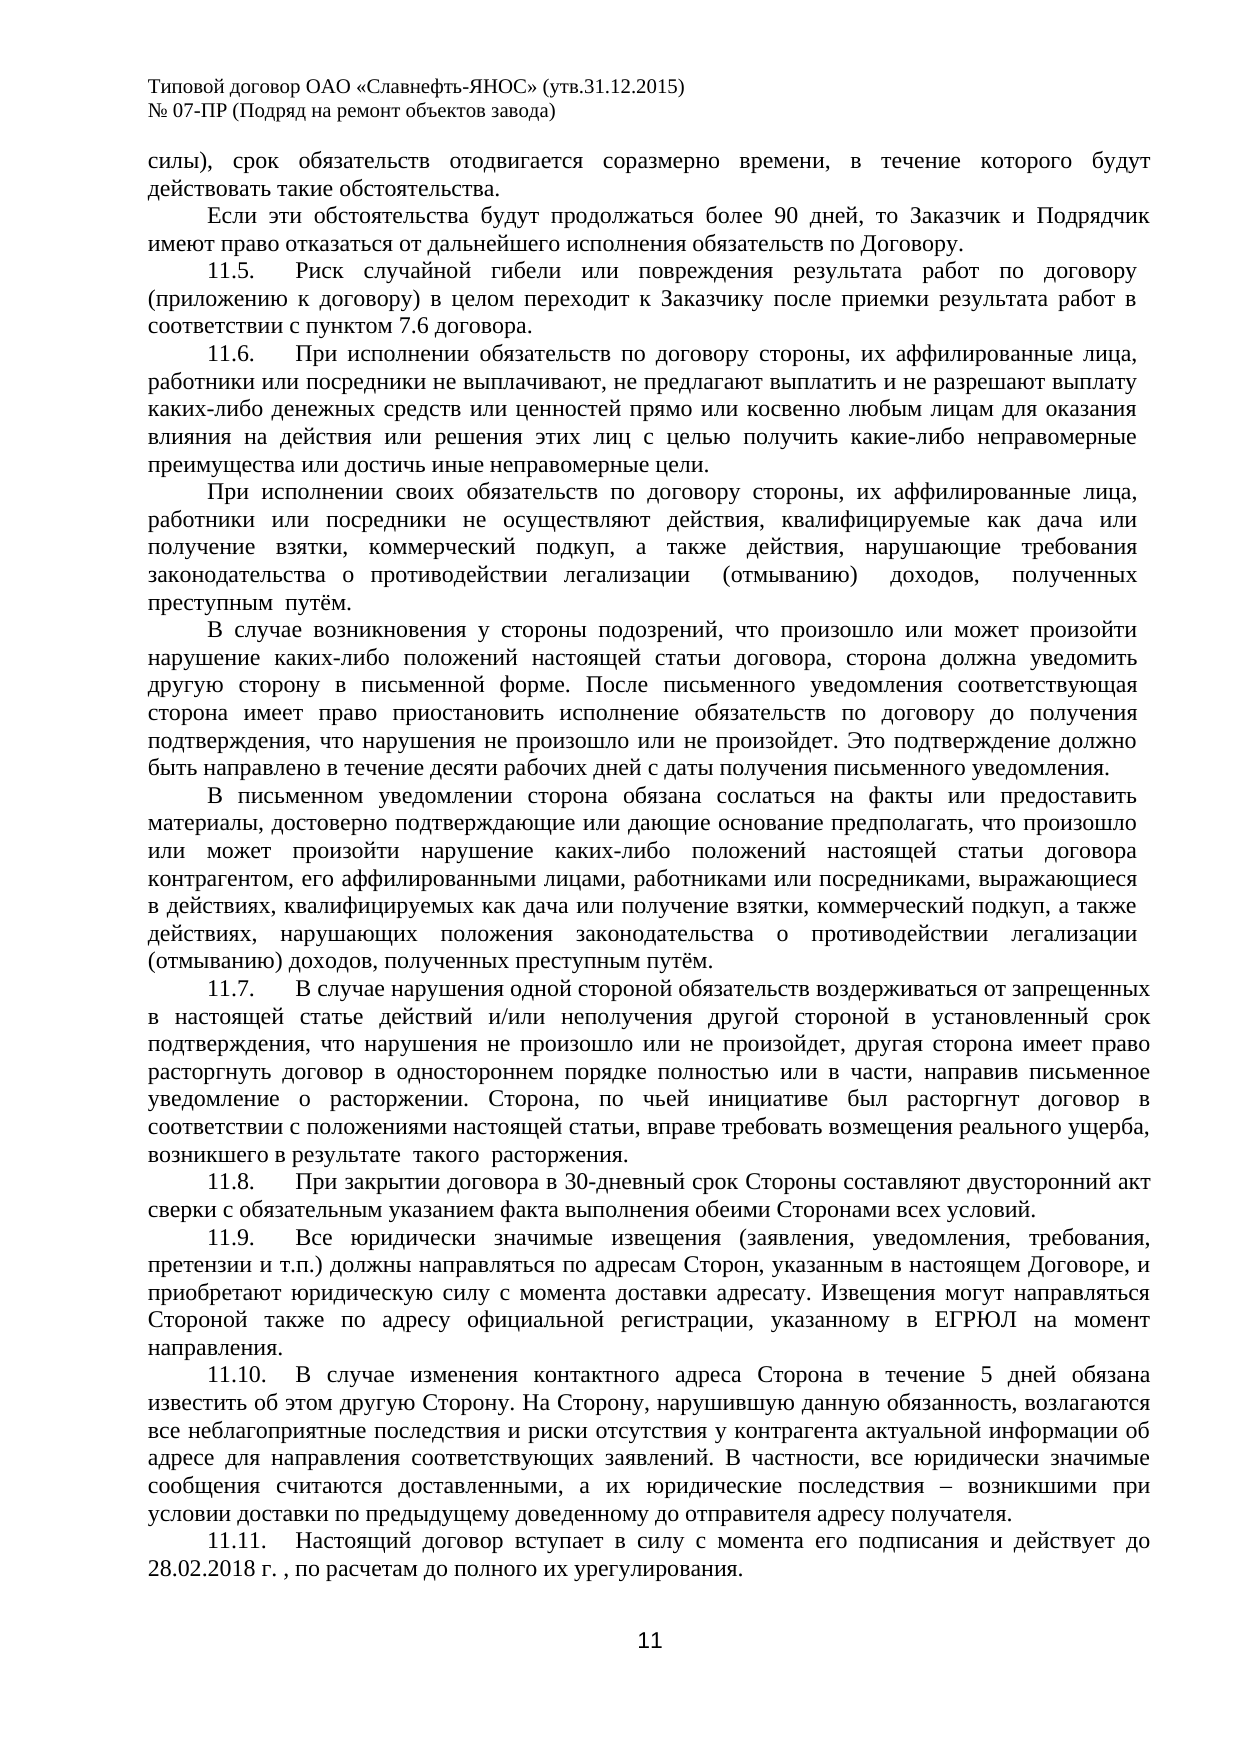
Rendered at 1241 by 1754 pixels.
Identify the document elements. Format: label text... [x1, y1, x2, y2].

list В случае нарушения одной стороной обязательств воздерживаться от запрещенных в настоящей статье действий и/или неполучения другой стороной в установленный срок подтверждения, что нарушения не произошло или не произойдет, другая сторона имеет право расторгнуть договор в одностороннем порядке полностью или в части, направив письменное уведомление о расторжении. Сторона, по чьей инициативе был расторгнут договор в соответствии с положениями настоящей статьи, вправе требовать возмещения реального ущерба, возникшего в результате такого расторжения. [148, 974, 1152, 1167]
list При закрытии договора в 30-дневный срок Стороны составляют двусторонний акт сверки с обязательным указанием факта выполнения обеими Сторонами всех условий. [148, 1167, 1152, 1222]
list Все юридически значимые извещения (заявления, уведомления, требования, претензии и т.п.) должны направляться по адресам Сторон, указанным в настоящем Договоре, и приобретают юридическую силу с момента доставки адресату. Извещения могут направляться Стороной также по адресу официальной регистрации, указанному в ЕГРЮЛ на момент направления. [148, 1222, 1152, 1361]
list При исполнении своих обязательств по договору стороны, их аффилированные лица, работники или посредники не осуществляют действия, квалифицируемые как дача или получение взятки, коммерческий подкуп, а также действия, нарушающие требования законодательства о противодействии легализации (отмыванию) доходов, полученных преступным путём. [148, 477, 1139, 615]
list В письменном уведомлении сторона обязана сослаться на факты или предоставить материалы, достоверно подтверждающие или дающие основание предполагать, что произошло или может произойти нарушение каких-либо положений настоящей статьи договора контрагентом, его аффилированными лицами, работниками или посредниками, выражающиеся в действиях, квалифицируемых как дача или получение взятки, коммерческий подкуп, а также действиях, нарушающих положения законодательства о противодействии легализации (отмыванию) доходов, полученных преступным путём. [148, 781, 1139, 974]
text Если эти обстоятельства будут продолжаться более 90 дней, то Заказчик и Подрядчик имеют право отказаться от дальнейшего исполнения обязательств по Договору. [148, 201, 1152, 256]
list При исполнении обязательств по договору стороны, их аффилированные лица, работники или посредники не выплачивают, не предлагают выплатить и не разрешают выплату каких-либо денежных средств или ценностей прямо или косвенно любым лицам для оказания влияния на действия или решения этих лиц с целью получить какие-либо неправомерные преимущества или достичь иные неправомерные цели. [148, 339, 1139, 477]
list В случае возникновения у стороны подозрений, что произошло или может произойти нарушение каких-либо положений настоящей статьи договора, сторона должна уведомить другую сторону в письменной форме. После письменного уведомления соответствующая сторона имеет право приостановить исполнение обязательств по договору до получения подтверждения, что нарушения не произошло или не произойдет. Это подтверждение должно быть направлено в течение десяти рабочих дней с даты получения письменного уведомления. [148, 615, 1139, 781]
list В случае изменения контактного адреса Сторона в течение 5 дней обязана известить об этом другую Сторону. На Сторону, нарушившую данную обязанность, возлагаются все неблагоприятные последствия и риски отсутствия у контрагента актуальной информации об адресе для направления соответствующих заявлений. В частности, все юридически значимые сообщения считаются доставленными, а их юридические последствия – возникшими при условии доставки по предыдущему доведенному до отправителя адресу получателя. [148, 1361, 1152, 1526]
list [148, 146, 1152, 201]
list Настоящий договор вступает в силу с момента его подписания и действует до [148, 1526, 1152, 1581]
list Риск случайной гибели или повреждения результата работ по договору (приложению к договору) в целом переходит к Заказчику после приемки результата работ в соответствии с пунктом 7.6 договора. [148, 256, 1139, 339]
